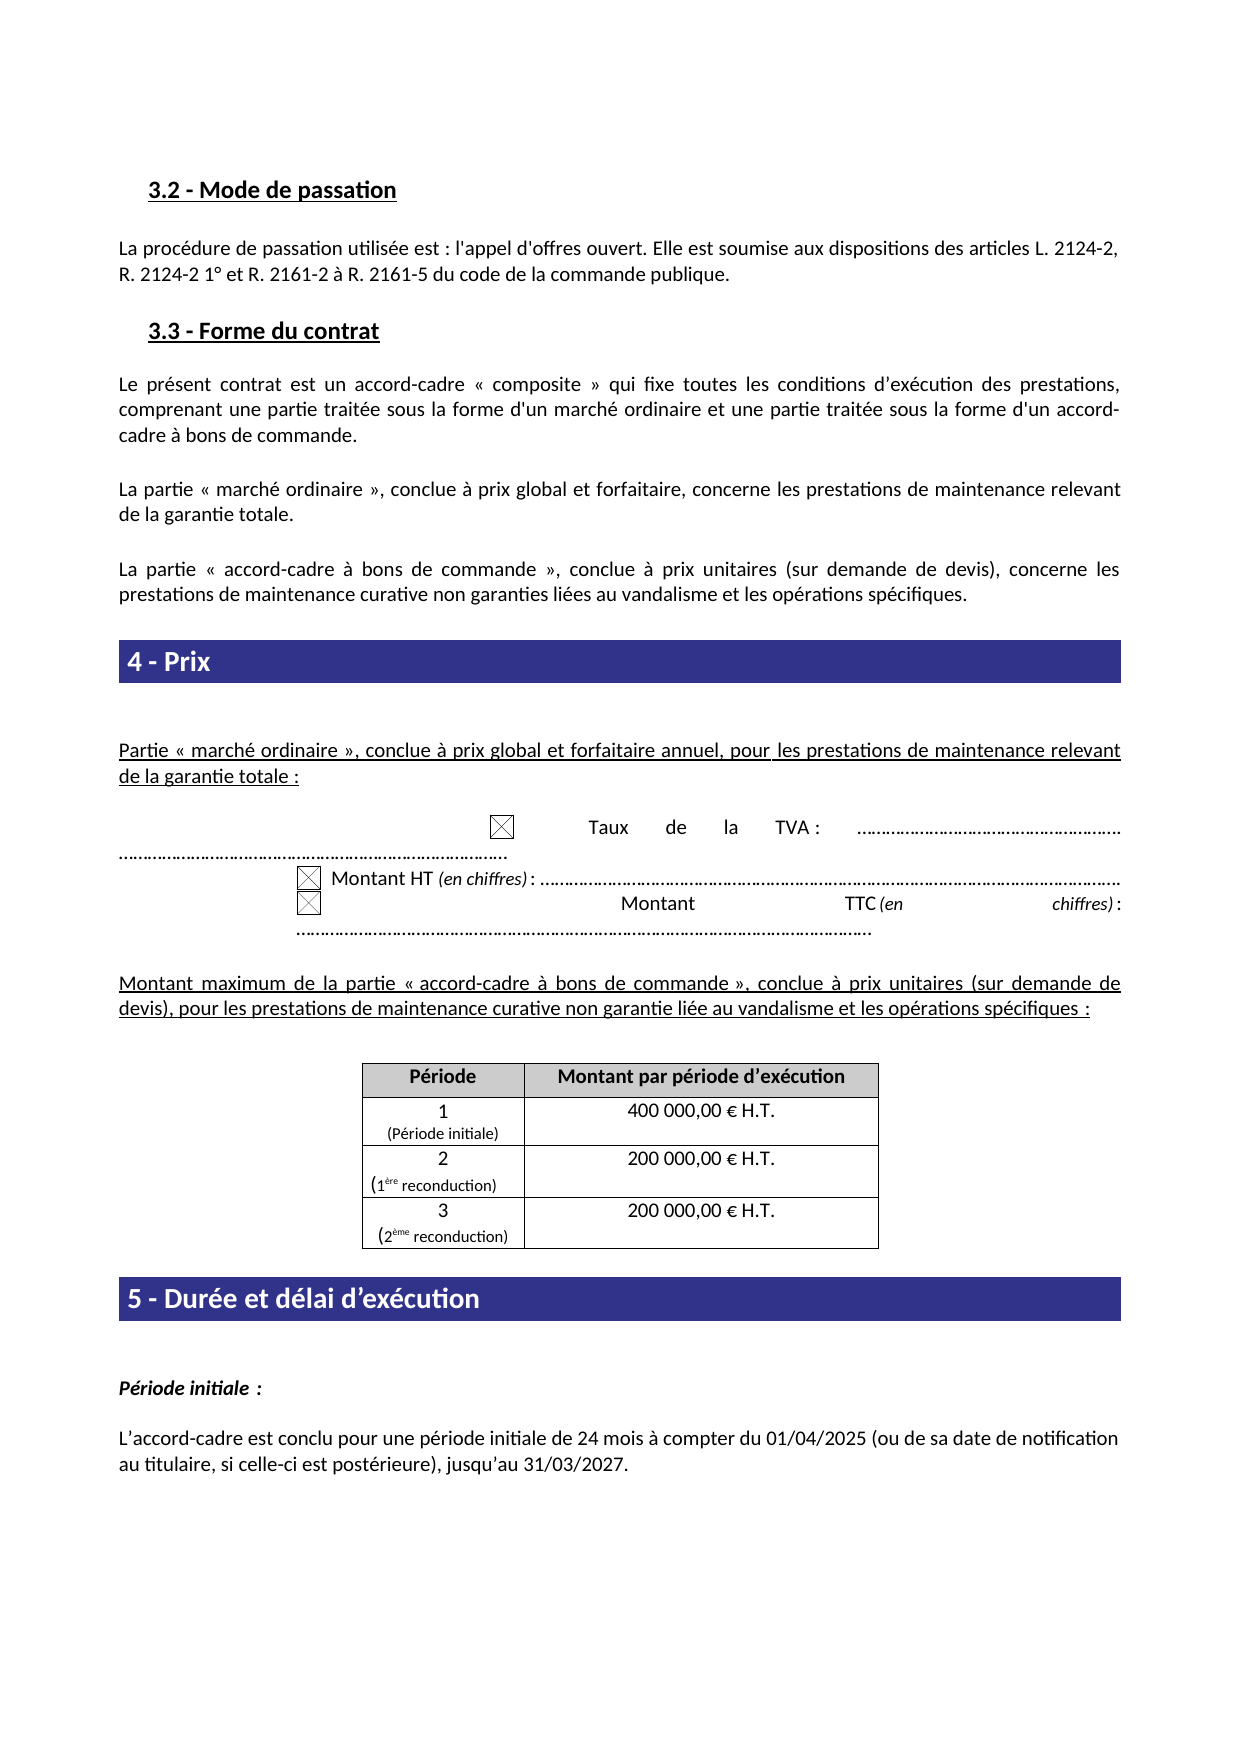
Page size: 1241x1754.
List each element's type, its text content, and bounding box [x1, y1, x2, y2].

text Montant maximum de la partie « accord-cadre à bons de commande », conclue à prix unitaires (sur demande de devis), pour les prestations de maintenance curative non garantie liée au vandalisme et les opérations spécifiques : [119, 970, 1121, 991]
table_header Montant par période d’exécution [525, 1064, 878, 1097]
table_cell 2 (1ère reconduction) [363, 1146, 524, 1196]
text La procédure de passation utilisée est : l'appel d'offres ouvert. Elle est soumise aux dispositions des articles L. 2124-2, R. 2124-2 1° et R. 2161-2 à R. 2161-5 du code de la commande publique. [119, 236, 1121, 286]
text Période initiale : [119, 1375, 1121, 1400]
table_cell 200 000,00 € H.T. [525, 1198, 878, 1248]
text La partie « accord-cadre à bons de commande », conclue à prix unitaires (sur demande de devis), concerne les prestations de maintenance curative non garanties liées au vandalisme et les opérations spécifiques. [119, 556, 1121, 607]
subtitle 3.3 - Forme du contrat [148, 315, 1121, 346]
text Taux de la TVA : ……………………………………………….……………………………………………………………………… [119, 814, 1121, 865]
table_cell 200 000,00 € H.T. [525, 1146, 878, 1196]
table_cell 3 (2ème reconduction) [363, 1198, 524, 1248]
table_cell 400 000,00 € H.T. [525, 1098, 878, 1145]
text Montant TTC (en chiffres) : ………………………………………………………………………………………………………… [296, 890, 1121, 941]
subtitle 3.2 - Mode de passation [148, 174, 1121, 205]
text Le présent contrat est un accord-cadre « composite » qui fixe toutes les conditions d’exécution des prestations, comprenant une partie traitée sous la forme d'un marché ordinaire et une partie traitée sous la forme d'un accord-cadre à bons de commande. [119, 371, 1121, 447]
text Montant maximum de la partie « accord-cadre à bons de commande », conclue à prix unitaires (sur demande de devis), pour les prestations de maintenance curative non garantie liée au vandalisme et les opérations spécifiques : [119, 993, 1121, 1021]
text L’accord-cadre est conclu pour une période initiale de 24 mois à compter du 01/04/2025 (ou de sa date de notification au titulaire, si celle-ci est postérieure), jusqu’au 31/03/2027. [119, 1426, 1121, 1476]
table_header 5 - Durée et délai d’exécution [119, 1277, 1121, 1321]
text Montant HT (en chiffres) : …………………………………………………………………………………………………………. [321, 865, 1121, 890]
text Partie « marché ordinaire », conclue à prix global et forfaitaire annuel, pour les prestations de maintenance relevant de la garantie totale : [119, 738, 1121, 788]
table_header Période [363, 1064, 524, 1097]
table_cell 1 (Période initiale) [363, 1098, 524, 1145]
text La partie « marché ordinaire », conclue à prix global et forfaitaire, concerne les prestations de maintenance relevant de la garantie totale. [119, 476, 1121, 527]
table_header 4 - Prix [119, 640, 1121, 683]
